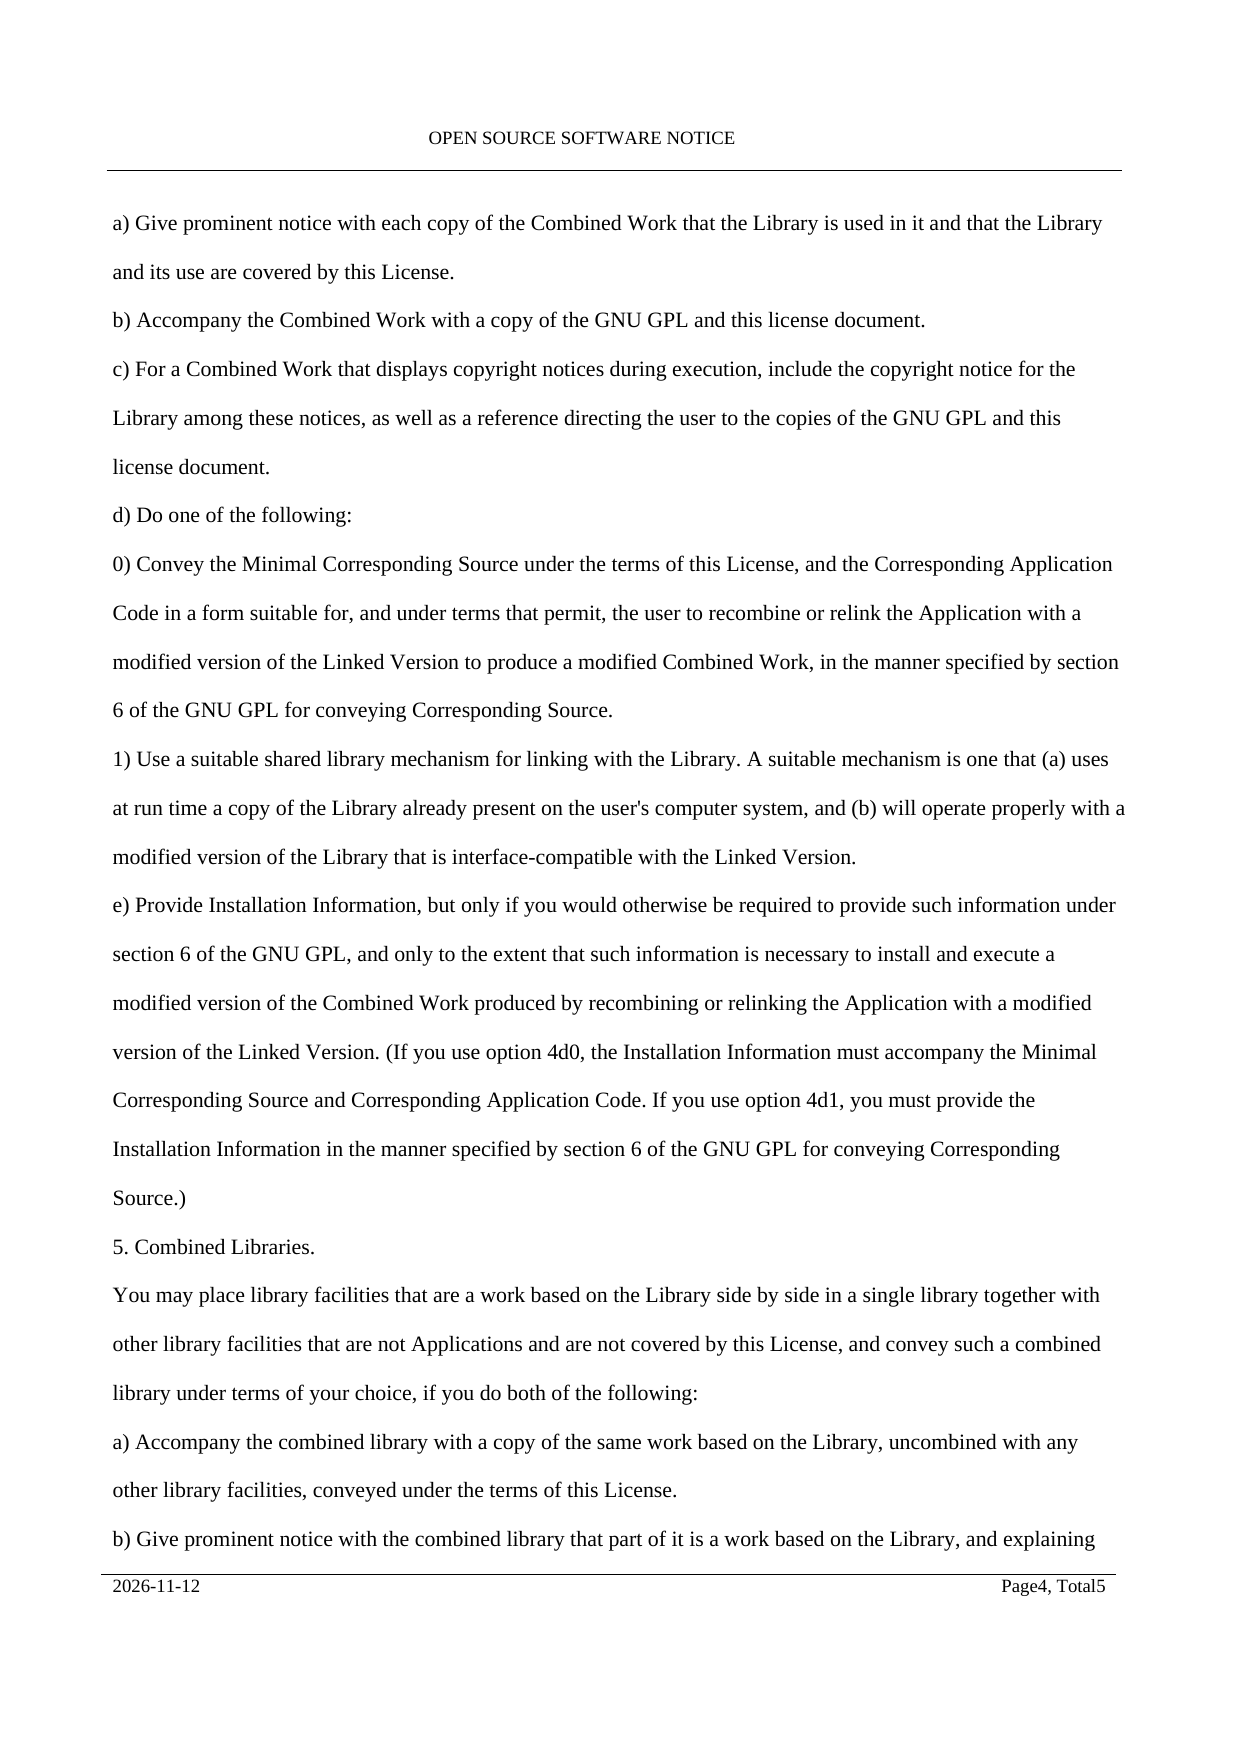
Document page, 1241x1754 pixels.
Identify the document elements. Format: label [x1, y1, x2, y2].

text [112, 206, 1128, 1555]
